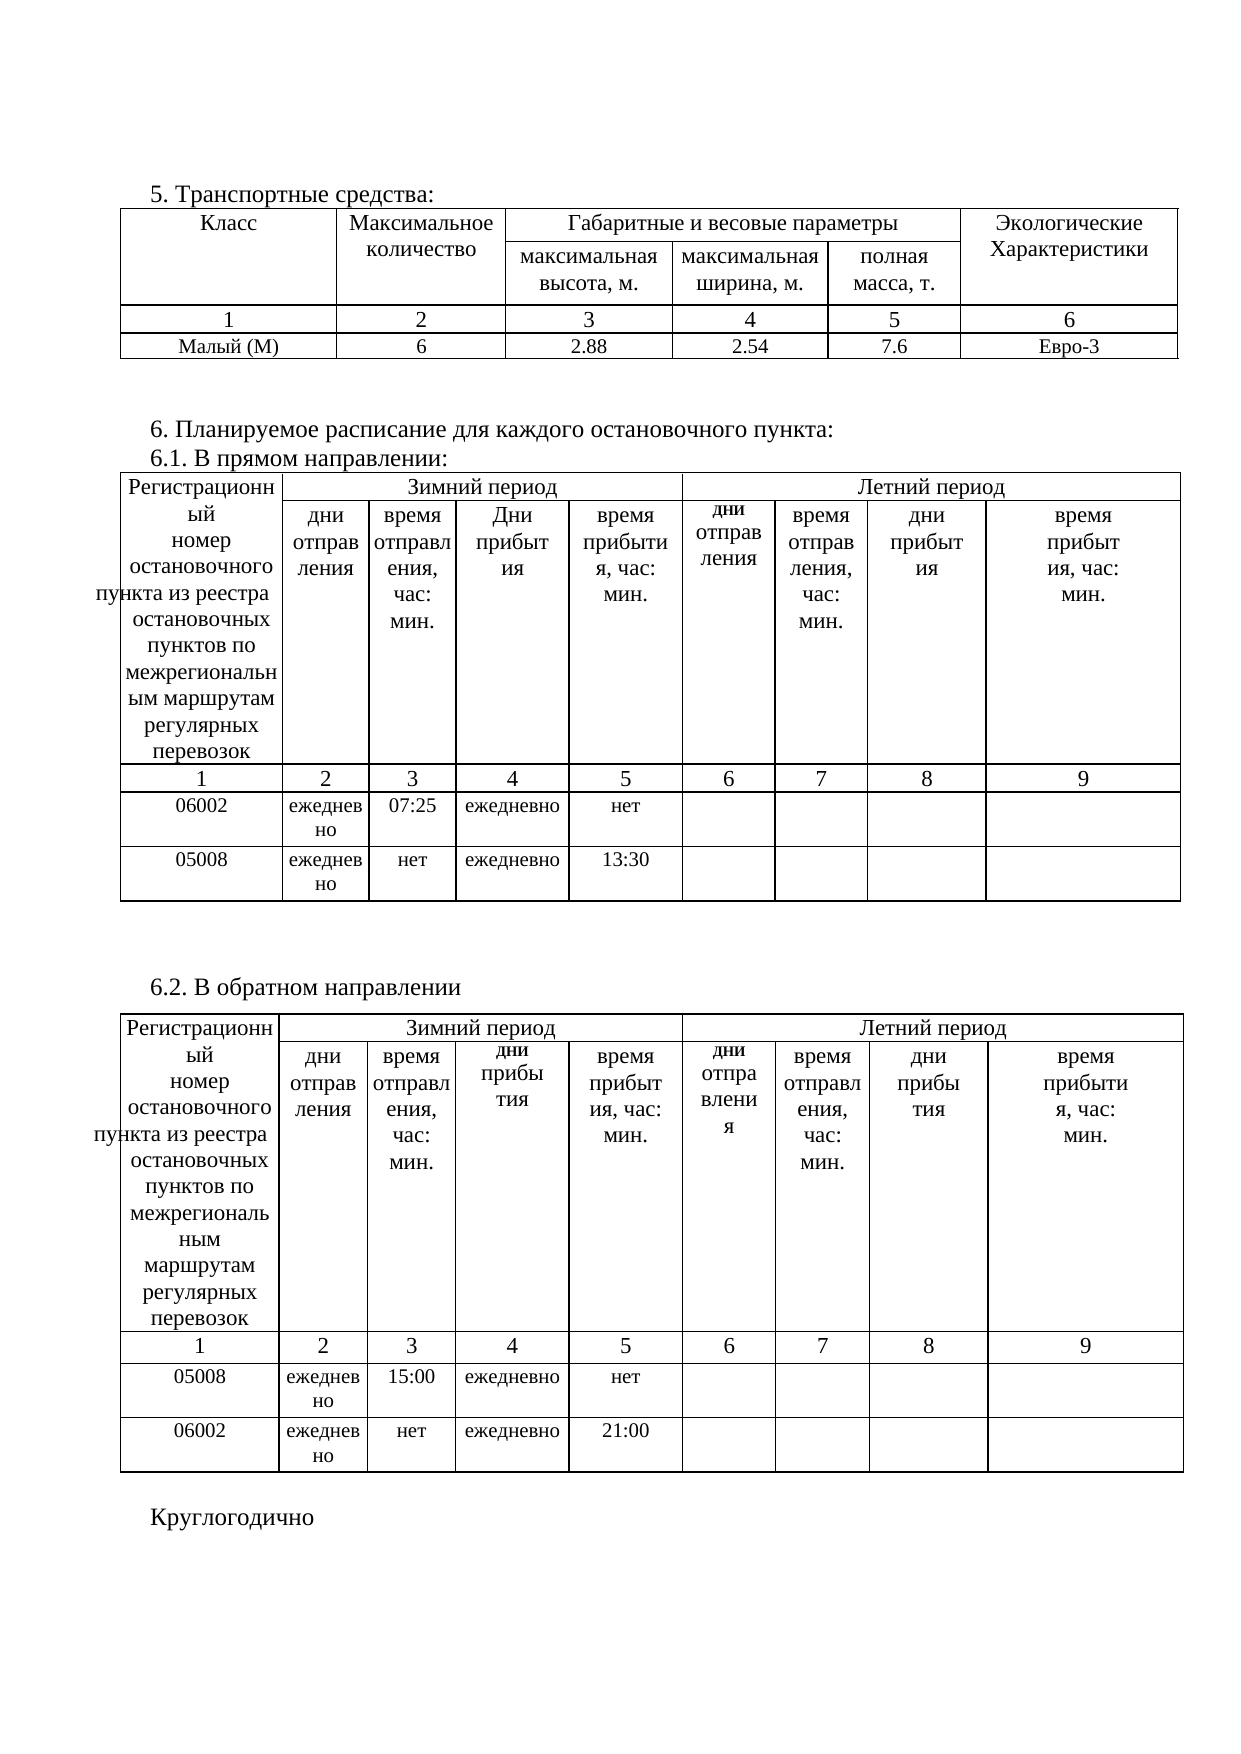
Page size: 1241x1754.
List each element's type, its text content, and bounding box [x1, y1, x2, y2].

table_cell 06002 [121, 793, 282, 846]
table_header Зимний период [280, 1015, 682, 1041]
table_cell 1 [121, 765, 282, 791]
table_cell время отправл ения, час: мин. [368, 1042, 455, 1331]
table_cell время отправл ения, час: мин. [370, 501, 455, 763]
table_cell 5 [829, 306, 960, 332]
table_cell ежедневно [280, 1364, 367, 1417]
table_cell нет [570, 793, 682, 846]
table_header Максимальное количество [337, 209, 505, 304]
table_cell нет [570, 1364, 682, 1417]
table_cell 5 [570, 1332, 682, 1362]
table_cell максимальная высота, м. [506, 242, 672, 304]
table_header Летний период [683, 1015, 1183, 1041]
table_cell [987, 847, 1180, 900]
table_cell нет [370, 847, 455, 900]
text 6.2. В обратном направлении [150, 972, 1090, 1000]
table_cell 07:25 [370, 793, 455, 846]
table_cell [989, 1364, 1183, 1417]
table_header Регистрационный номер остановочного пункта из реестра остановочных пунктов по межрегиональным маршрутам регулярных перевозок [121, 473, 282, 763]
table_cell [776, 793, 867, 846]
table_cell 7 [776, 765, 867, 791]
table_cell [683, 793, 774, 846]
table_cell [870, 1418, 987, 1471]
table_cell ежедневно [283, 793, 368, 846]
table_cell 6 [961, 306, 1177, 332]
table_cell 4 [457, 765, 568, 791]
table_cell [868, 847, 985, 900]
table_cell время прибыти я, час: мин. [570, 501, 682, 763]
table_cell время отправл ения, час: мин. [776, 1042, 869, 1331]
table_cell время отправ ления, час: мин. [776, 501, 867, 763]
table_cell 7.6 [829, 334, 960, 358]
table_cell 06002 [121, 1418, 278, 1471]
table_cell ежедневно [280, 1418, 367, 1471]
table_cell 2 [280, 1332, 367, 1362]
table_cell [870, 1364, 987, 1417]
table_cell 5 [570, 765, 682, 791]
table_cell ежедневно [456, 1418, 568, 1471]
table_cell 4 [456, 1332, 568, 1362]
table_cell полная масса, т. [829, 242, 960, 304]
table_cell дни прибыт ия [868, 501, 985, 763]
table_cell 2 [337, 306, 505, 332]
table_cell [683, 1418, 775, 1471]
table_cell ежедневно [283, 847, 368, 900]
table_cell 6 [683, 1332, 775, 1362]
text 6.1. В прямом направлении: [150, 443, 1090, 472]
table_cell 9 [989, 1332, 1183, 1362]
table_cell 21:00 [570, 1418, 682, 1471]
table_header Регистрационный номер остановочного пункта из реестра остановочных пунктов по межрегиональным маршрутам регулярных перевозок [121, 1015, 278, 1331]
table_cell 15:00 [368, 1364, 455, 1417]
table_cell 05008 [121, 1364, 278, 1417]
table_cell нет [368, 1418, 455, 1471]
table_cell 6 [683, 765, 774, 791]
table_header Экологические Характеристики [961, 209, 1177, 304]
text Круглогодично [150, 1502, 1090, 1530]
table_cell время прибыт ия, час: мин. [987, 501, 1180, 763]
table_cell ежедневно [457, 847, 568, 900]
table_cell 8 [868, 765, 985, 791]
table_cell Евро-3 [961, 334, 1177, 358]
table_cell 13:30 [570, 847, 682, 900]
table_cell 3 [368, 1332, 455, 1362]
table_cell 6 [337, 334, 505, 358]
text 5. Транспортные средства: [150, 179, 1090, 207]
table_cell ежедневно [456, 1364, 568, 1417]
table_cell дни отправ ления [283, 501, 368, 763]
table_cell 1 [121, 306, 336, 332]
table_cell [683, 1364, 775, 1417]
table_cell 2.88 [506, 334, 672, 358]
table_cell 2.54 [673, 334, 827, 358]
table_cell время прибыти я, час: мин. [989, 1042, 1183, 1331]
table_cell максимальная ширина, м. [673, 242, 827, 304]
table_cell Малый (М) [121, 334, 336, 358]
table_header Класс [121, 209, 336, 304]
table_cell [987, 793, 1180, 846]
table_cell дни отправ ления [280, 1042, 367, 1331]
table_cell 7 [776, 1332, 869, 1362]
table_cell 8 [870, 1332, 987, 1362]
table_cell ДНИ отправ ления [683, 501, 774, 763]
table_cell [683, 847, 774, 900]
table_cell [776, 1418, 869, 1471]
table_cell дни прибы тия [870, 1042, 987, 1331]
table_header Летний период [683, 473, 1180, 500]
table_cell [776, 1364, 869, 1417]
table_header Зимний период [283, 473, 682, 500]
table_cell 3 [370, 765, 455, 791]
table_cell 05008 [121, 847, 282, 900]
table_cell ежедневно [457, 793, 568, 846]
table_cell Дни прибыт ия [457, 501, 568, 763]
table_cell 3 [506, 306, 672, 332]
table_cell 1 [121, 1332, 278, 1362]
table_cell 9 [987, 765, 1180, 791]
table_cell [989, 1418, 1183, 1471]
table_cell 4 [673, 306, 827, 332]
table_cell 2 [283, 765, 368, 791]
table_cell [776, 847, 867, 900]
table_cell ДНИ отпра влени я [683, 1042, 775, 1331]
table_header Габаритные и весовые параметры [506, 209, 960, 241]
table_cell ДНИ прибы тия [456, 1042, 568, 1331]
table_cell [868, 793, 985, 846]
text 6. Планируемое расписание для каждого остановочного пункта: [150, 414, 1090, 443]
table_cell время прибыт ия, час: мин. [570, 1042, 682, 1331]
